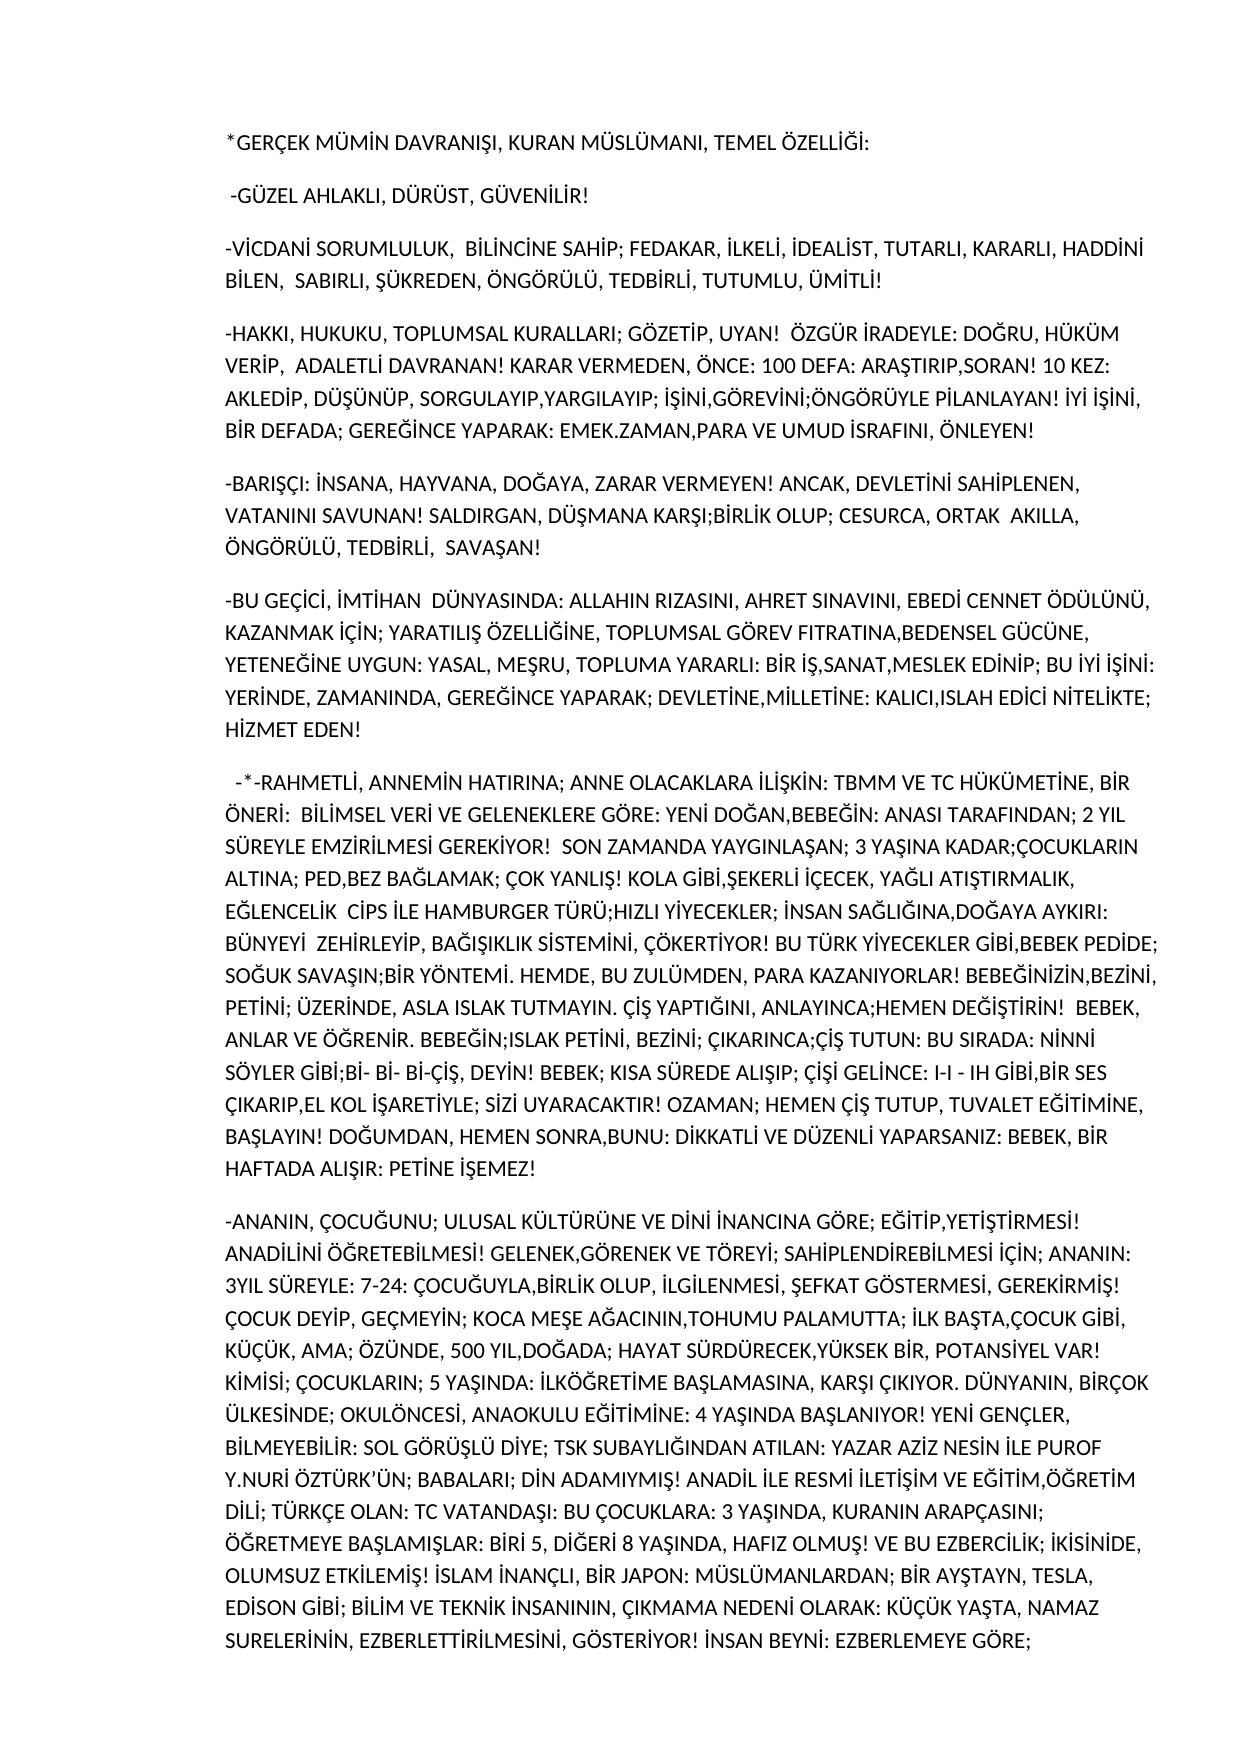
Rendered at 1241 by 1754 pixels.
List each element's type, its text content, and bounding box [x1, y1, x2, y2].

text -VİCDANİ SORUMLULUK, BİLİNCİNE SAHİP; FEDAKAR, İLKELİ, İDEALİST, TUTARLI, KARARLI, HADDİNİ BİLEN, SABIRLI, ŞÜKREDEN, ÖNGÖRÜLÜ, TEDBİRLİ, TUTUMLU, ÜMİTLİ! [225, 234, 1165, 294]
text -BU GEÇİCİ, İMTİHAN DÜNYASINDA: ALLAHIN RIZASINI, AHRET SINAVINI, EBEDİ CENNET ÖDÜLÜNÜ, KAZANMAK İÇİN; YARATILIŞ ÖZELLİĞİNE, TOPLUMSAL GÖREV FITRATINA,BEDENSEL GÜCÜNE, YETENEĞİNE UYGUN: YASAL, MEŞRU, TOPLUMA YARARLI: BİR İŞ,SANAT,MESLEK EDİNİP; BU İYİ İŞİNİ: YERİNDE, ZAMANINDA, GEREĞİNCE YAPARAK; DEVLETİNE,MİLLETİNE: KALICI,ISLAH EDİCİ NİTELİKTE; HİZMET EDEN! [225, 586, 1165, 743]
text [225, 1207, 1165, 1654]
text *GERÇEK MÜMİN DAVRANIŞI, KURAN MÜSLÜMANI, TEMEL ÖZELLİĞİ: [225, 128, 1165, 156]
text -*-RAHMETLİ, ANNEMİN HATIRINA; ANNE OLACAKLARA İLİŞKİN: TBMM VE TC HÜKÜMETİNE, BİR ÖNERİ: BİLİMSEL VERİ VE GELENEKLERE GÖRE: YENİ DOĞAN,BEBEĞİN: ANASI TARAFINDAN; 2 YIL SÜREYLE EMZİRİLMESİ GEREKİYOR! SON ZAMANDA YAYGINLAŞAN; 3 YAŞINA KADAR;ÇOCUKLARIN ALTINA; PED,BEZ BAĞLAMAK; ÇOK YANLIŞ! KOLA GİBİ,ŞEKERLİ İÇECEK, YAĞLI ATIŞTIRMALIK, EĞLENCELİK CİPS İLE HAMBURGER TÜRÜ;HIZLI YİYECEKLER; İNSAN SAĞLIĞINA,DOĞAYA AYKIRI: BÜNYEYİ ZEHİRLEYİP, BAĞIŞIKLIK SİSTEMİNİ, ÇÖKERTİYOR! BU TÜRK YİYECEKLER GİBİ,BEBEK PEDİDE; SOĞUK SAVAŞIN;BİR YÖNTEMİ. HEMDE, BU ZULÜMDEN, PARA KAZANIYORLAR! BEBEĞİNİZİN,BEZİNİ, PETİNİ; ÜZERİNDE, ASLA ISLAK TUTMAYIN. ÇİŞ YAPTIĞINI, ANLAYINCA;HEMEN DEĞİŞTİRİN! BEBEK, ANLAR VE ÖĞRENİR. BEBEĞİN;ISLAK PETİNİ, BEZİNİ; ÇIKARINCA;ÇİŞ TUTUN: BU SIRADA: NİNNİ SÖYLER GİBİ;Bİ- Bİ- Bİ-ÇİŞ, DEYİN! BEBEK; KISA SÜREDE ALIŞIP; ÇİŞİ GELİNCE: I-I - IH GİBİ,BİR SES ÇIKARIP,EL KOL İŞARETİYLE; SİZİ UYARACAKTIR! OZAMAN; HEMEN ÇİŞ TUTUP, TUVALET EĞİTİMİNE, BAŞLAYIN! DOĞUMDAN, HEMEN SONRA,BUNU: DİKKATLİ VE DÜZENLİ YAPARSANIZ: BEBEK, BİR HAFTADA ALIŞIR: PETİNE İŞEMEZ! [225, 768, 1165, 1182]
text -HAKKI, HUKUKU, TOPLUMSAL KURALLARI; GÖZETİP, UYAN! ÖZGÜR İRADEYLE: DOĞRU, HÜKÜM VERİP, ADALETLİ DAVRANAN! KARAR VERMEDEN, ÖNCE: 100 DEFA: ARAŞTIRIP,SORAN! 10 KEZ: AKLEDİP, DÜŞÜNÜP, SORGULAYIP,YARGILAYIP; İŞİNİ,GÖREVİNİ;ÖNGÖRÜYLE PİLANLAYAN! İYİ İŞİNİ, BİR DEFADA; GEREĞİNCE YAPARAK: EMEK.ZAMAN,PARA VE UMUD İSRAFINI, ÖNLEYEN! [225, 319, 1165, 444]
text -GÜZEL AHLAKLI, DÜRÜST, GÜVENİLİR! [225, 181, 1165, 209]
text -BARIŞÇI: İNSANA, HAYVANA, DOĞAYA, ZARAR VERMEYEN! ANCAK, DEVLETİNİ SAHİPLENEN, VATANINI SAVUNAN! SALDIRGAN, DÜŞMANA KARŞI;BİRLİK OLUP; CESURCA, ORTAK AKILLA, ÖNGÖRÜLÜ, TEDBİRLİ, SAVAŞAN! [225, 469, 1165, 561]
